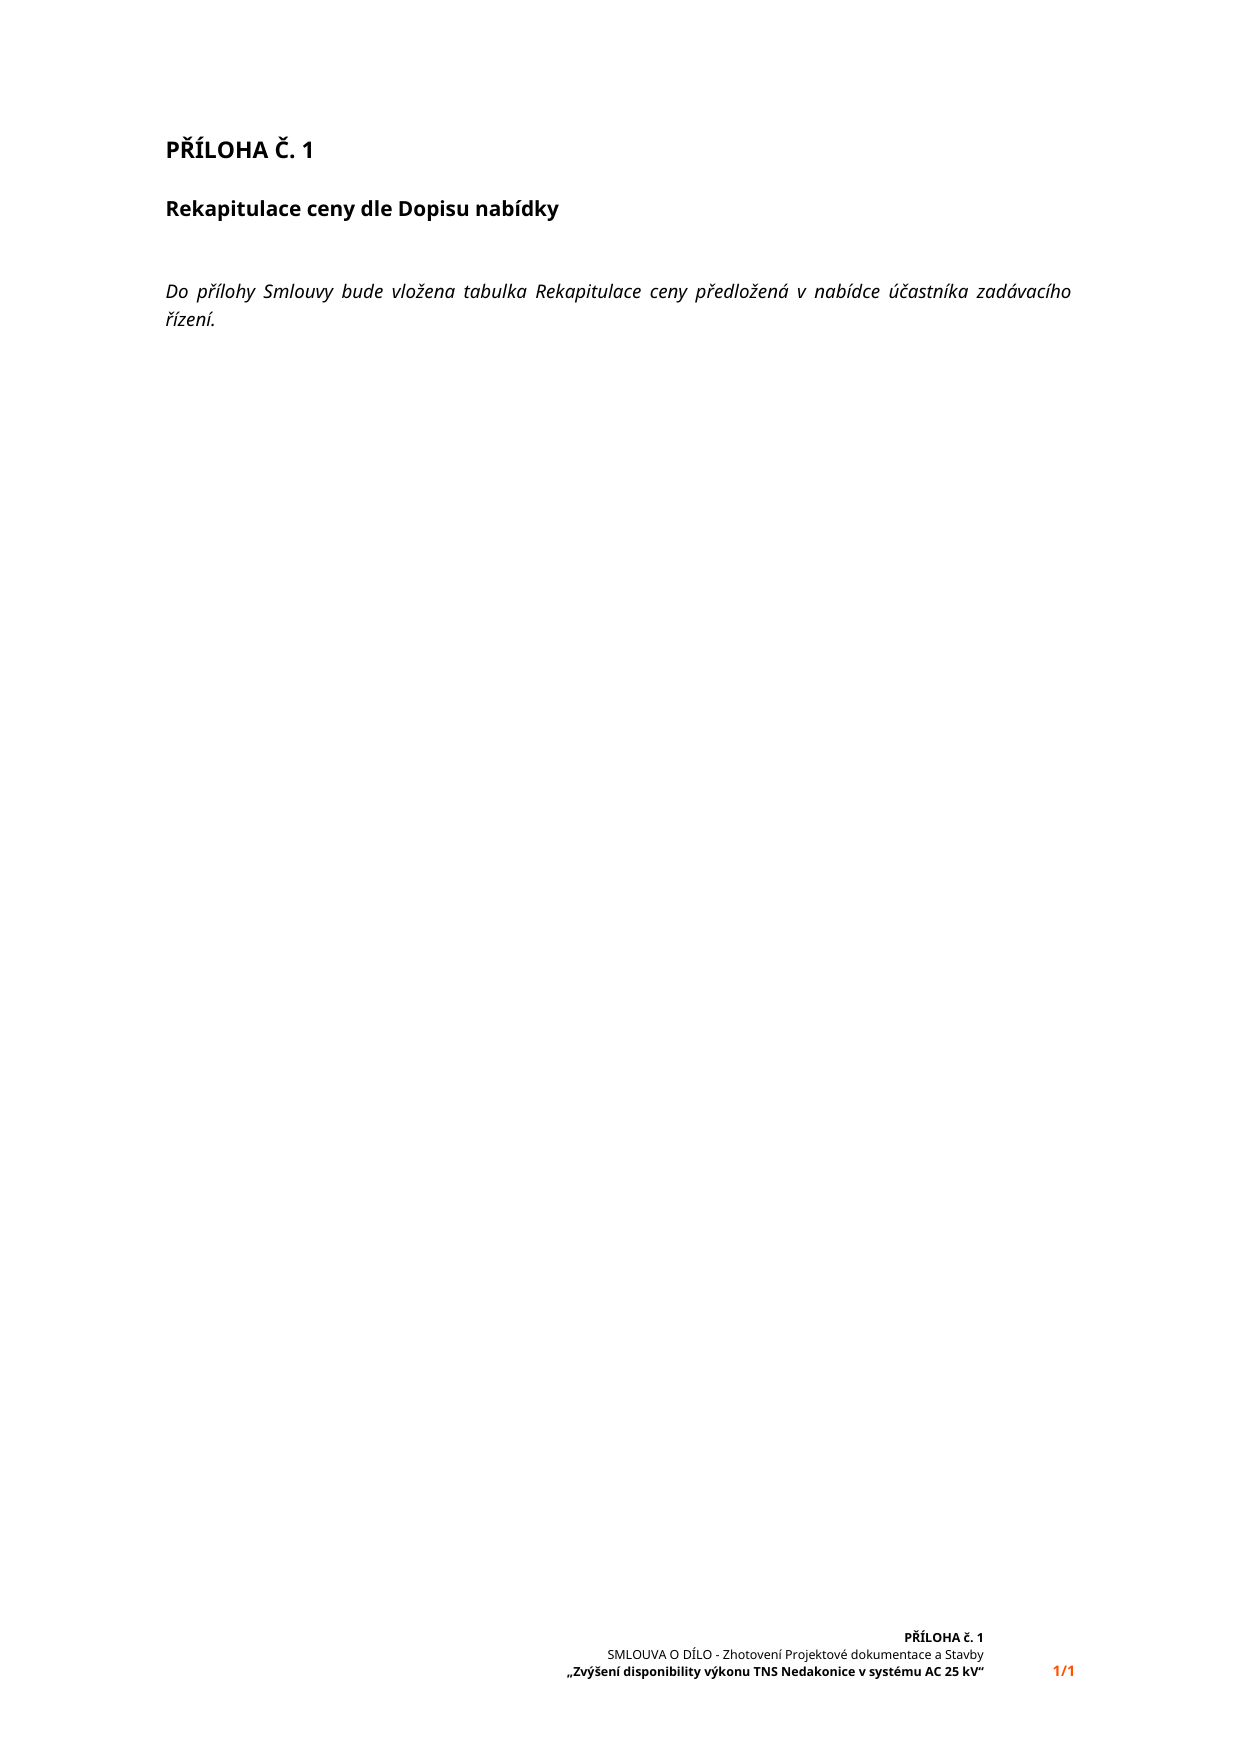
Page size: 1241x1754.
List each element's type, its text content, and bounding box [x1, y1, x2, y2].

text Rekapitulace ceny dle Dopisu nabídky [165, 194, 1075, 222]
text Do přílohy Smlouvy bude vložena tabulka Rekapitulace ceny předložená v nabídce účastníka zadávacího řízení. [165, 278, 1075, 331]
text Příloha č. 1 [165, 134, 1075, 166]
